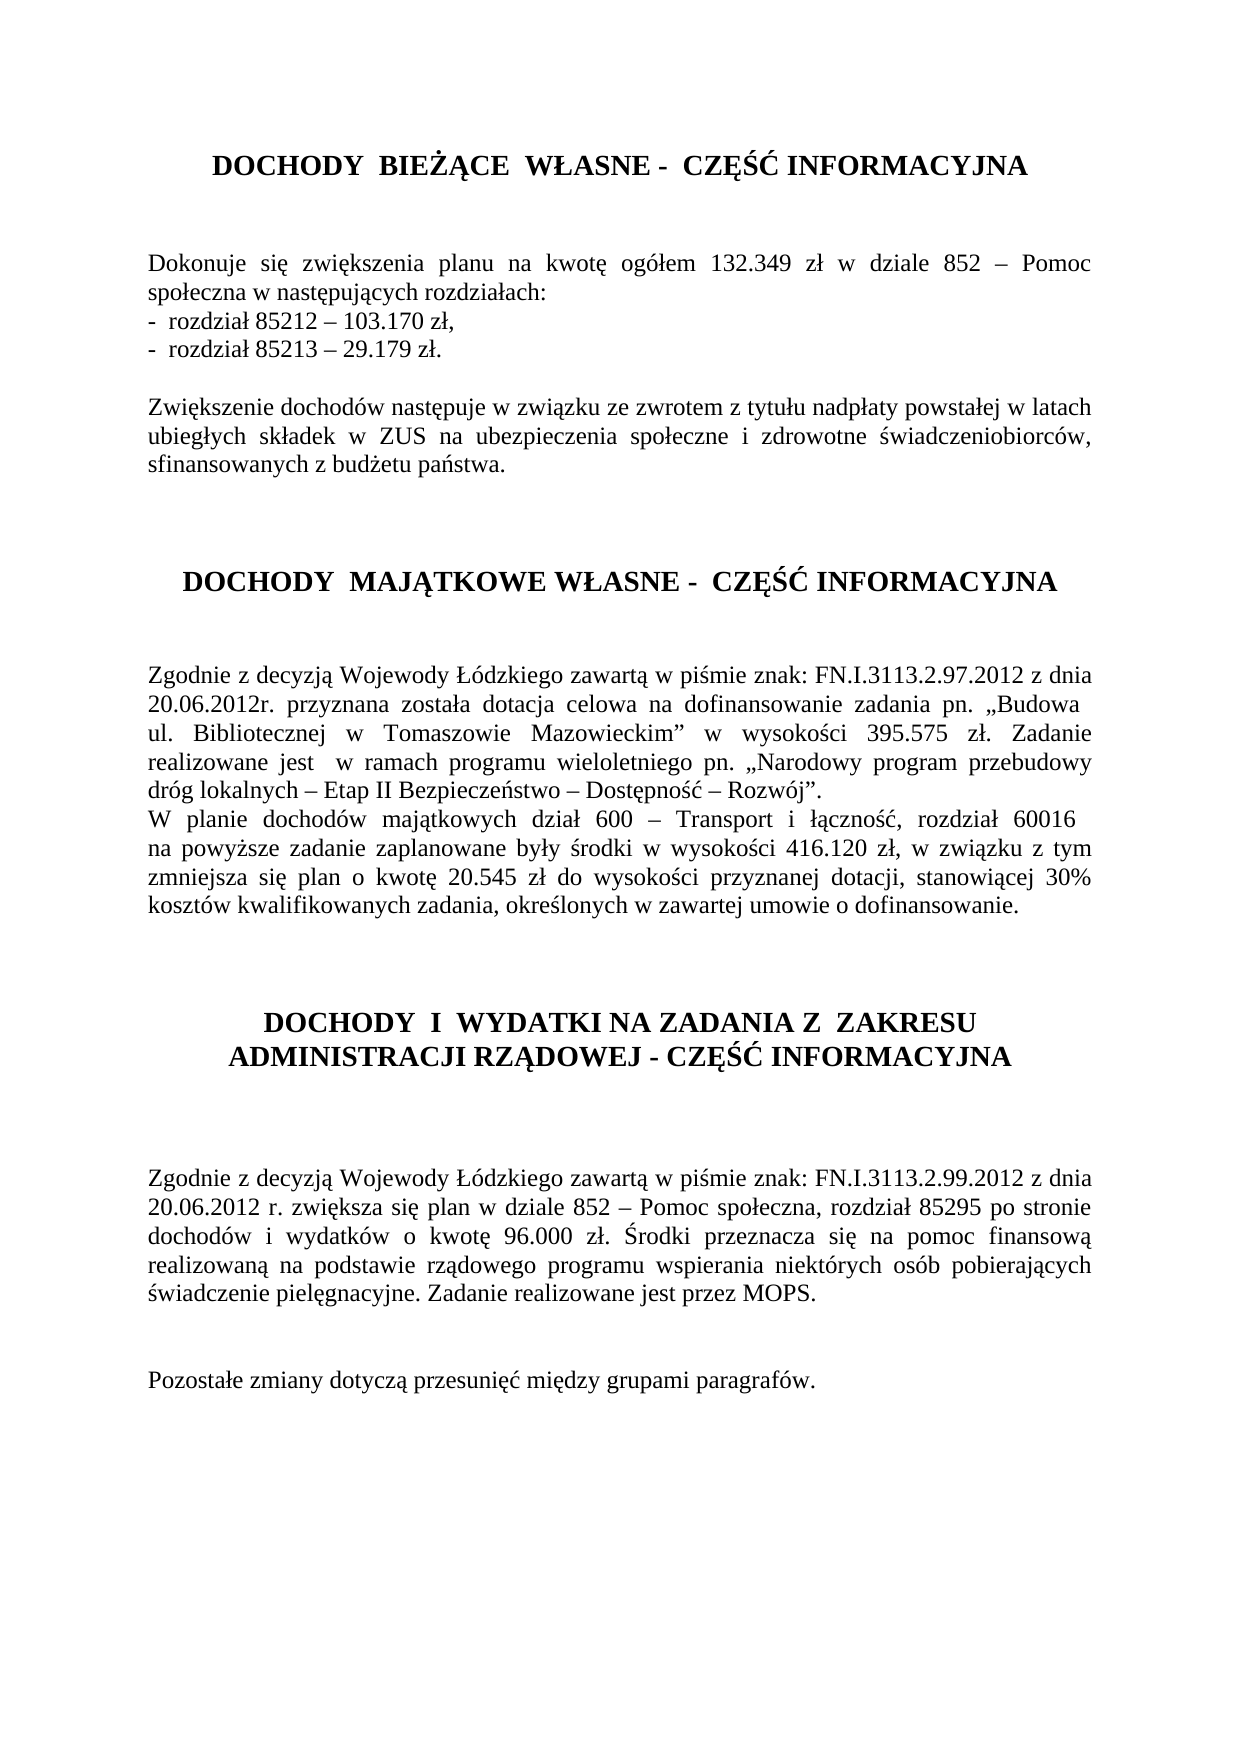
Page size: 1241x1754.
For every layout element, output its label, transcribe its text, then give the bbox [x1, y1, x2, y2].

text Zgodnie z decyzją Wojewody Łódzkiego zawartą w piśmie znak: FN.I.3113.2.97.2012 z dnia 20.06.2012r. przyznana została dotacja celowa na dofinansowanie zadania pn. „Budowa ul. Bibliotecznej w Tomaszowie Mazowieckim” w wysokości 395.575 zł. Zadanie realizowane jest w ramach programu wieloletniego pn. „Narodowy program przebudowy dróg lokalnych – Etap II Bezpieczeństwo – Dostępność – Rozwój”. [148, 660, 1093, 804]
text Zgodnie z decyzją Wojewody Łódzkiego zawartą w piśmie znak: FN.I.3113.2.99.2012 z dnia 20.06.2012 r. zwiększa się plan w dziale 852 – Pomoc społeczna, rozdział 85295 po stronie dochodów i wydatków o kwotę 96.000 zł. Środki przeznacza się na pomoc finansową realizowaną na podstawie rządowego programu wspierania niektórych osób pobierających świadczenie pielęgnacyjne. Zadanie realizowane jest przez MOPS. [148, 1163, 1093, 1307]
text - rozdział 85213 – 29.179 zł. [148, 334, 1093, 363]
text DOCHODY I WYDATKI NA ZADANIA Z ZAKRESU ADMINISTRACJI RZĄDOWEJ - CZĘŚĆ INFORMACYJNA [148, 1005, 1093, 1072]
text DOCHODY BIEŻĄCE WŁASNE - CZĘŚĆ INFORMACYJNA [148, 148, 1093, 181]
text DOCHODY MAJĄTKOWE WŁASNE - CZĘŚĆ INFORMACYJNA [148, 564, 1093, 598]
text - rozdział 85212 – 103.170 zł, [148, 306, 1093, 334]
text W planie dochodów majątkowych dział 600 – Transport i łączność, rozdział 60016 na powyższe zadanie zaplanowane były środki w wysokości 416.120 zł, w związku z tym zmniejsza się plan o kwotę 20.545 zł do wysokości przyznanej dotacji, stanowiącej 30% kosztów kwalifikowanych zadania, określonych w zawartej umowie o dofinansowanie. [148, 804, 1093, 919]
text Zwiększenie dochodów następuje w związku ze zwrotem z tytułu nadpłaty powstałej w latach ubiegłych składek w ZUS na ubezpieczenia społeczne i zdrowotne świadczeniobiorców, sfinansowanych z budżetu państwa. [148, 392, 1093, 478]
text Pozostałe zmiany dotyczą przesunięć między grupami paragrafów. [148, 1365, 1093, 1393]
text Dokonuje się zwiększenia planu na kwotę ogółem 132.349 zł w dziale 852 – Pomoc społeczna w następujących rozdziałach: [148, 248, 1093, 306]
